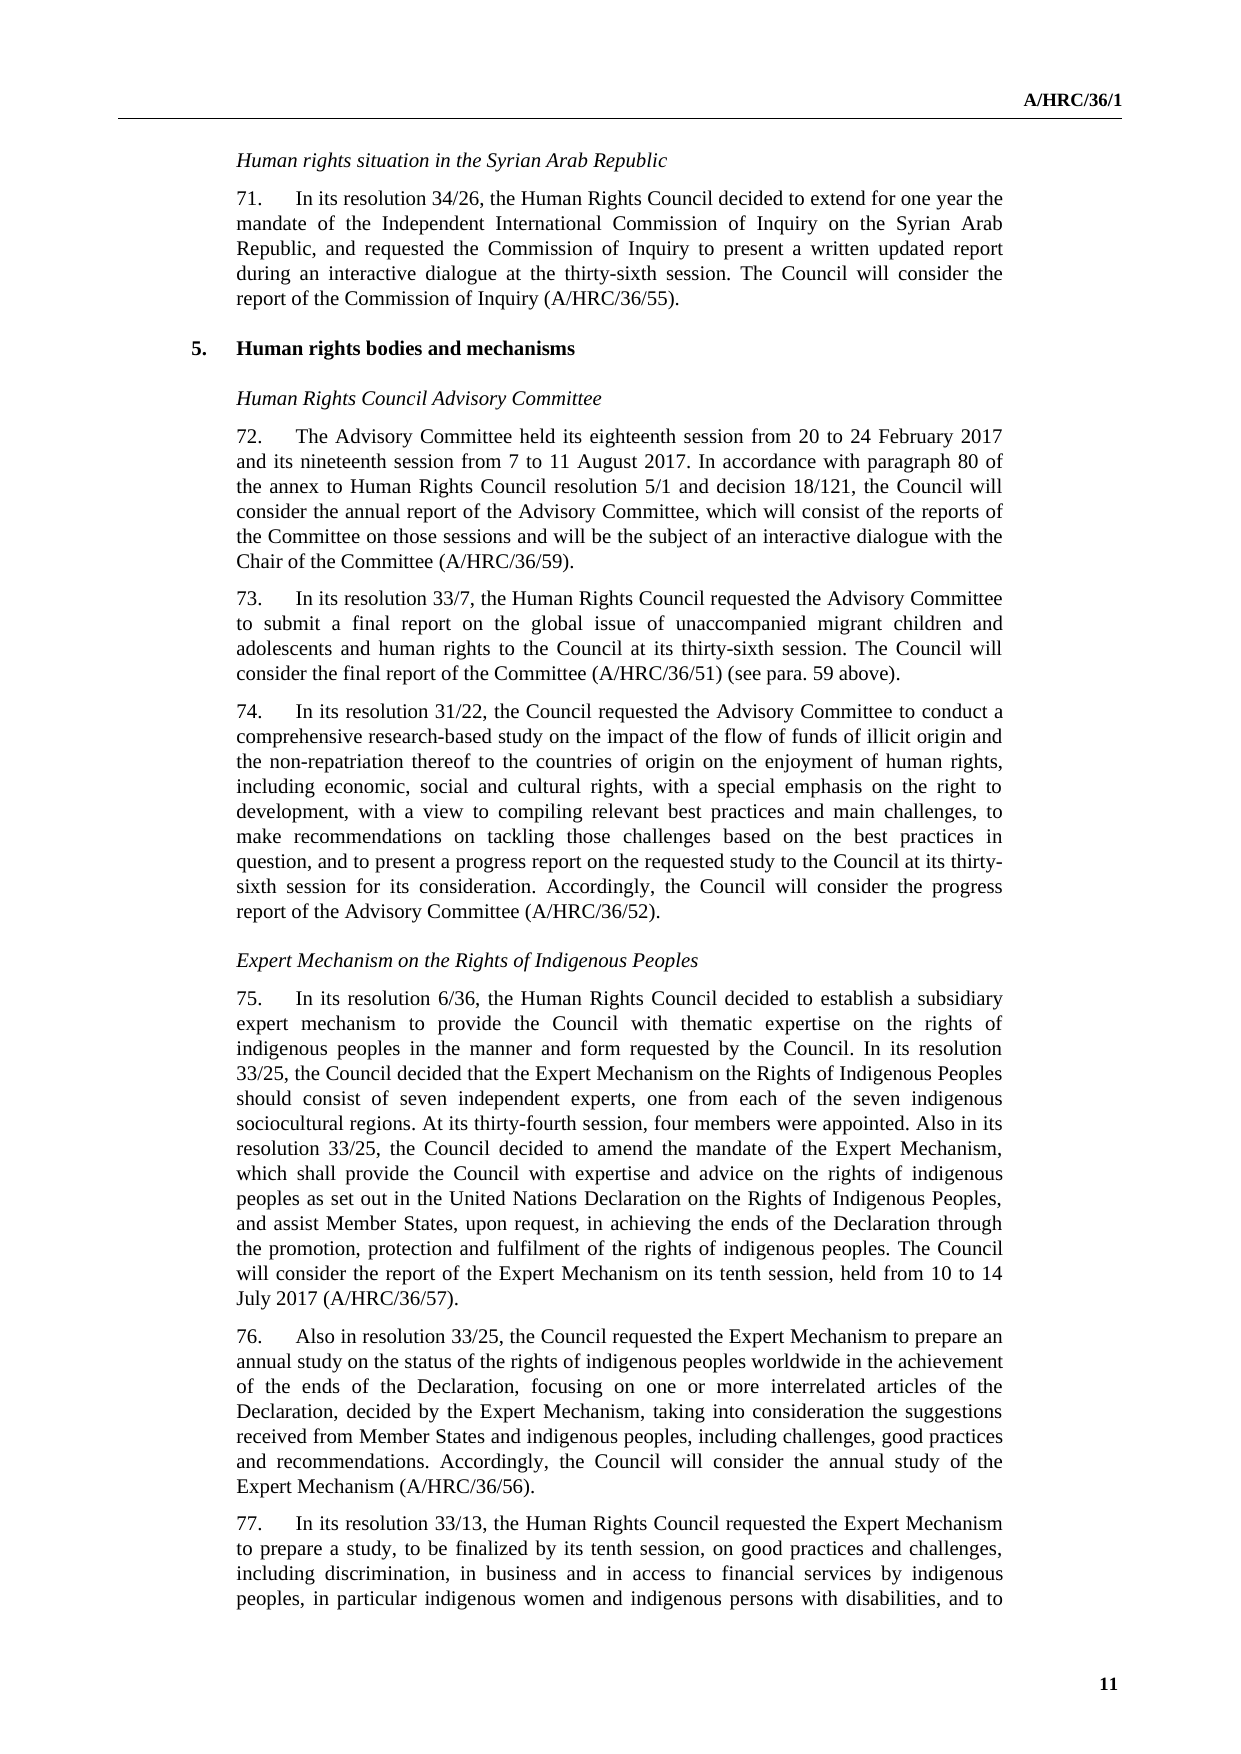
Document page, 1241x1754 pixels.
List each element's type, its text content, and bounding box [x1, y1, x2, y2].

text Human rights situation in the Syrian Arab Republic [118, 148, 1004, 173]
text 74. In its resolution 31/22, the Council requested the Advisory Committee to conduct a comprehensive research-based study on the impact of the flow of funds of illicit origin and the non-repatriation thereof to the countries of origin on the enjoyment of human rights, including economic, social and cultural rights, with a special emphasis on the right to development, with a view to compiling relevant best practices and main challenges, to make recommendations on tackling those challenges based on the best practices in question, and to present a progress report on the requested study to the Council at its thirty-sixth session for its consideration. Accordingly, the Council will consider the progress report of the Advisory Committee (A/HRC/36/52). [236, 698, 1004, 923]
text 75. In its resolution 6/36, the Human Rights Council decided to establish a subsidiary expert mechanism to provide the Council with thematic expertise on the rights of indigenous peoples in the manner and form requested by the Council. In its resolution 33/25, the Council decided that the Expert Mechanism on the Rights of Indigenous Peoples should consist of seven independent experts, one from each of the seven indigenous sociocultural regions. At its thirty-fourth session, four members were appointed. Also in its resolution 33/25, the Council decided to amend the mandate of the Expert Mechanism, which shall provide the Council with expertise and advice on the rights of indigenous peoples as set out in the United Nations Declaration on the Rights of Indigenous Peoples, and assist Member States, upon request, in achieving the ends of the Declaration through the promotion, protection and fulfilment of the rights of indigenous peoples. The Council will consider the report of the Expert Mechanism on its tenth session, held from 10 to 14 July 2017 (A/HRC/36/57). [236, 985, 1004, 1310]
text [236, 1510, 1004, 1610]
text Human Rights Council Advisory Committee [118, 385, 1004, 410]
text 71. In its resolution 34/26, the Human Rights Council decided to extend for one year the mandate of the Independent International Commission of Inquiry on the Syrian Arab Republic, and requested the Commission of Inquiry to present a written updated report during an interactive dialogue at the thirty-sixth session. The Council will consider the report of the Commission of Inquiry (A/HRC/36/55). [236, 185, 1004, 310]
text Expert Mechanism on the Rights of Indigenous Peoples [118, 948, 1004, 973]
text 73. In its resolution 33/7, the Human Rights Council requested the Advisory Committee to submit a final report on the global issue of unaccompanied migrant children and adolescents and human rights to the Council at its thirty-sixth session. The Council will consider the final report of the Committee (A/HRC/36/51) (see para. 59 above). [236, 585, 1004, 685]
text 76. Also in resolution 33/25, the Council requested the Expert Mechanism to prepare an annual study on the status of the rights of indigenous peoples worldwide in the achievement of the ends of the Declaration, focusing on one or more interrelated articles of the Declaration, decided by the Expert Mechanism, taking into consideration the suggestions received from Member States and indigenous peoples, including challenges, good practices and recommendations. Accordingly, the Council will consider the annual study of the Expert Mechanism (A/HRC/36/56). [236, 1323, 1004, 1498]
text 72. The Advisory Committee held its eighteenth session from 20 to 24 February 2017 and its nineteenth session from 7 to 11 August 2017. In accordance with paragraph 80 of the annex to Human Rights Council resolution 5/1 and decision 18/121, the Council will consider the annual report of the Advisory Committee, which will consist of the reports of the Committee on those sessions and will be the subject of an interactive dialogue with the Chair of the Committee (A/HRC/36/59). [236, 423, 1004, 573]
text 5. Human rights bodies and mechanisms [118, 335, 1004, 360]
